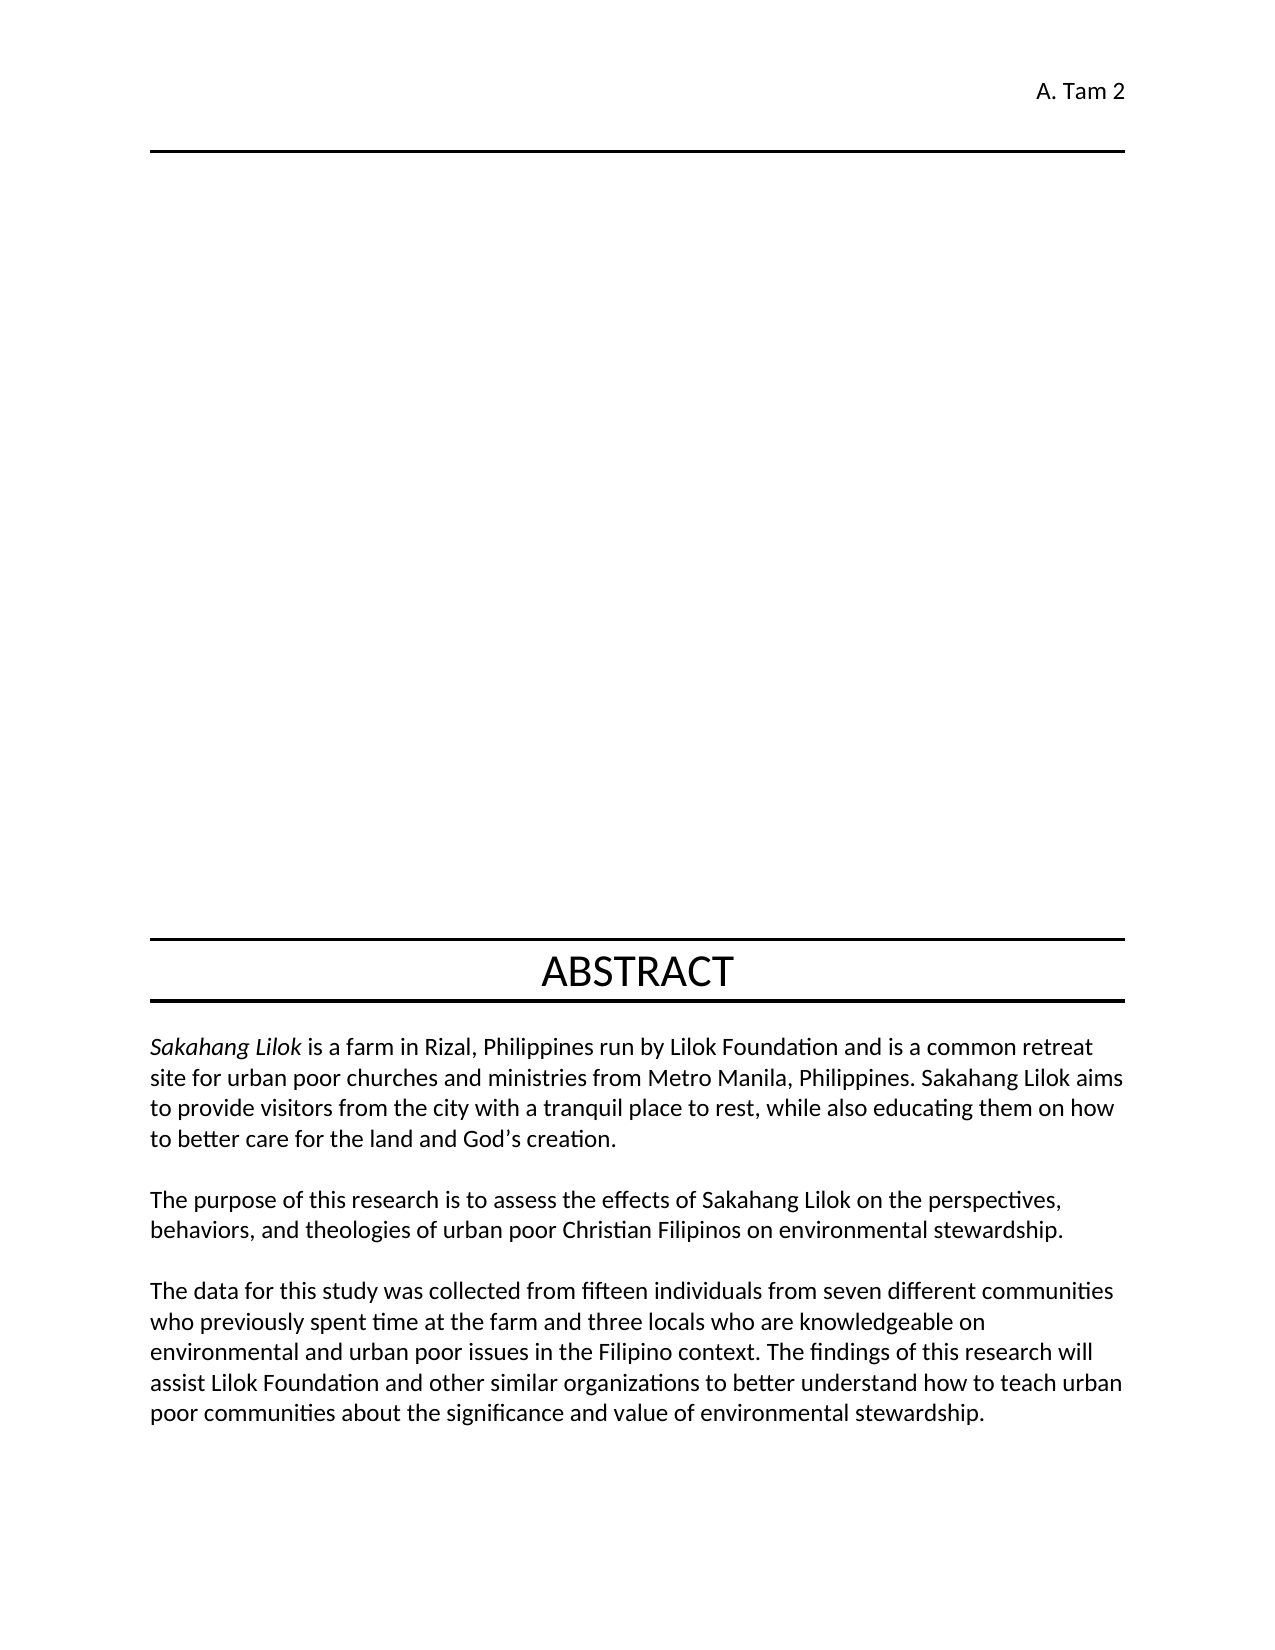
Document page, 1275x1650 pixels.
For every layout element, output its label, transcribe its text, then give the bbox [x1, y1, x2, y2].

text The data for this study was collected from fifteen individuals from seven different communities who previously spent time at the farm and three locals who are knowledgeable on environmental and urban poor issues in the Filipino context. The findings of this research will assist Lilok Foundation and other similar organizations to better understand how to teach urban poor communities about the significance and value of environmental stewardship. [150, 1276, 1125, 1428]
text The purpose of this research is to assess the effects of Sakahang Lilok on the perspectives, behaviors, and theologies of urban poor Christian Filipinos on environmental stewardship. [150, 1184, 1125, 1245]
text ABSTRACT [150, 941, 1125, 999]
text Sakahang Lilok is a farm in Rizal, Philippines run by Lilok Foundation and is a common retreat site for urban poor churches and ministries from Metro Manila, Philippines. Sakahang Lilok aims to provide visitors from the city with a tranquil place to rest, while also educating them on how to better care for the land and God’s creation. [150, 1031, 1125, 1153]
